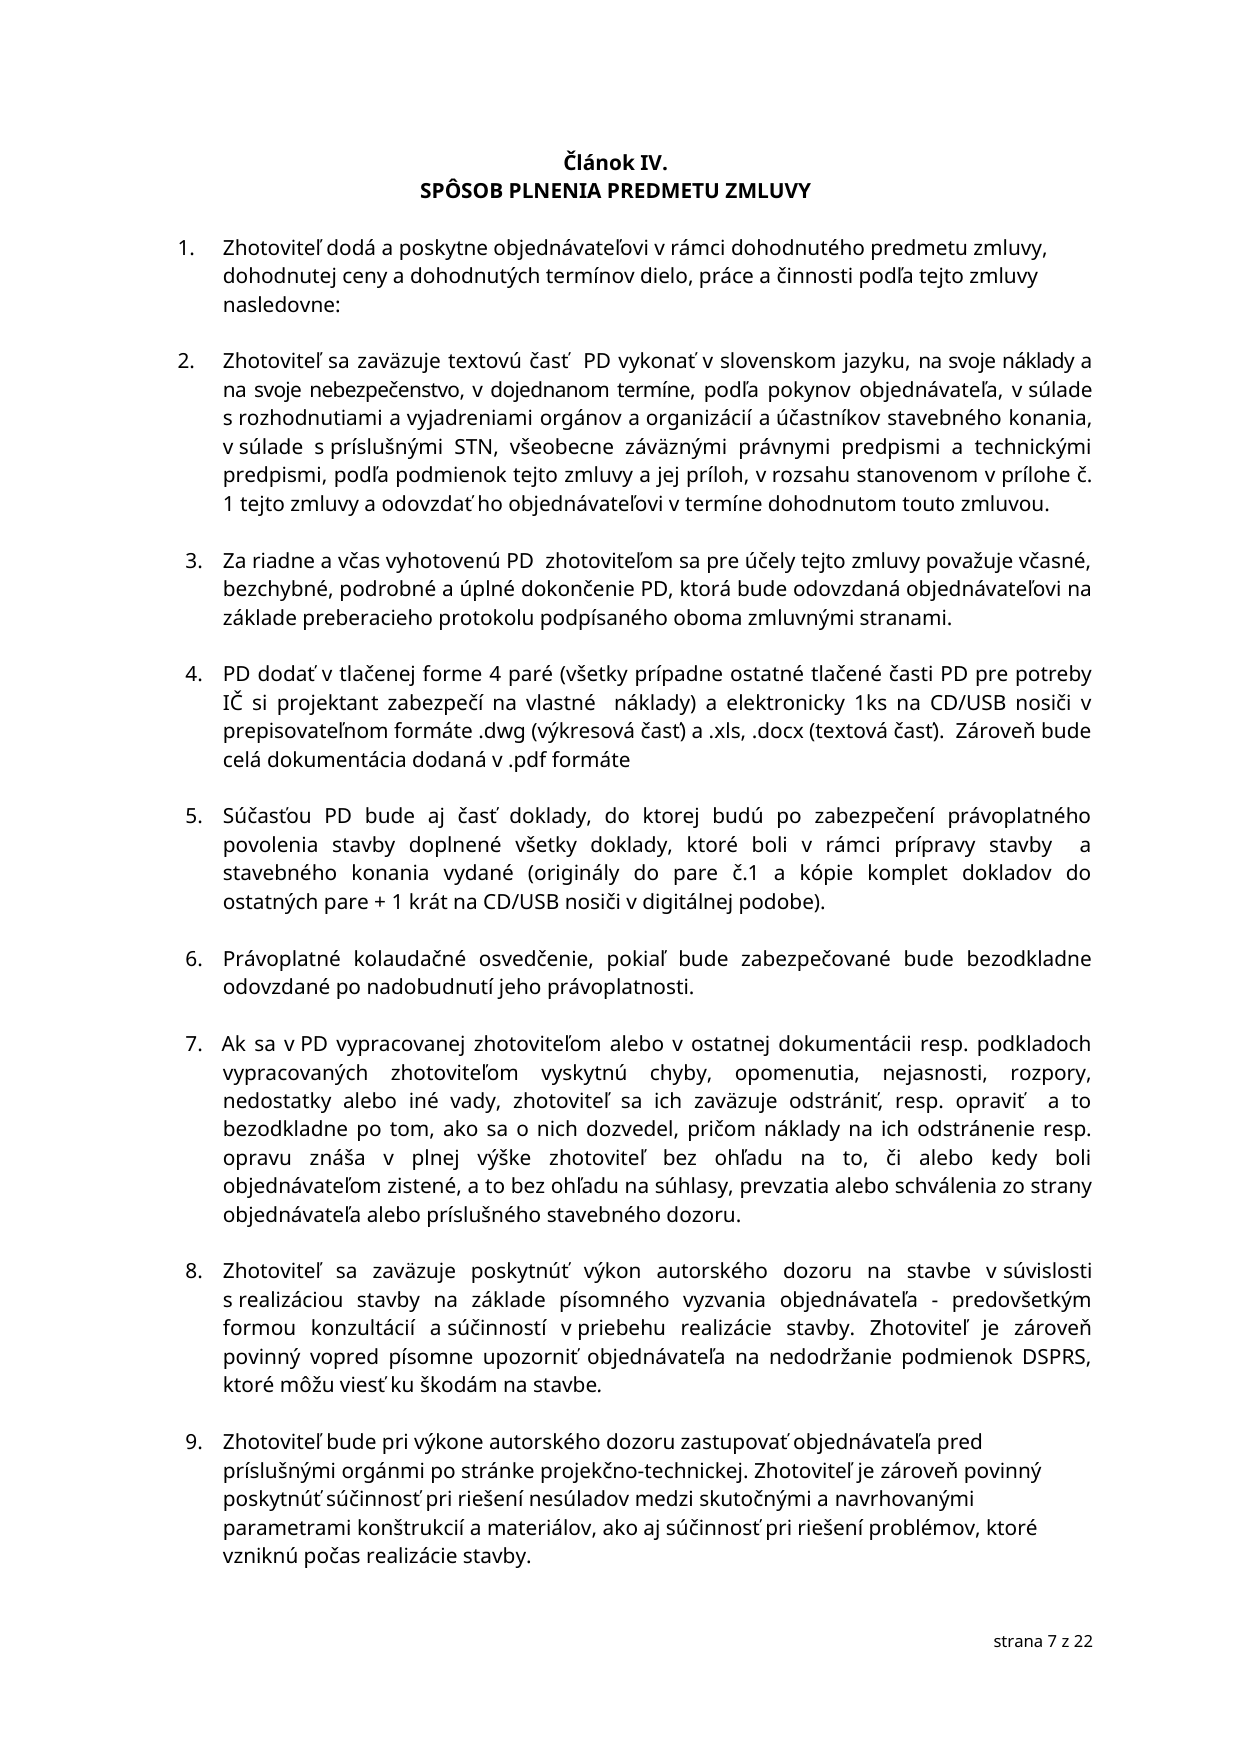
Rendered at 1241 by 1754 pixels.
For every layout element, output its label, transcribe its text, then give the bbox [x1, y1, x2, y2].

text SPÔSOB PLNENIA PREDMETU ZMLUVY [162, 176, 1069, 204]
list Súčasťou PD bude aj časť doklady, do ktorej budú po zabezpečení právoplatného povolenia stavby doplnené všetky doklady, ktoré boli v rámci prípravy stavby a stavebného konania vydané (originály do pare č.1 a kópie komplet dokladov do ostatných pare + 1 krát na CD/USB nosiči v digitálnej podobe). [185, 802, 1093, 915]
list Právoplatné kolaudačné osvedčenie, pokiaľ bude zabezpečované bude bezodkladne odovzdané po nadobudnutí jeho právoplatnosti. [185, 944, 1093, 1001]
list PD dodať v tlačenej forme 4 paré (všetky prípadne ostatné tlačené časti PD pre potreby IČ si projektant zabezpečí na vlastné náklady) a elektronicky 1ks na CD/USB nosiči v prepisovateľnom formáte .dwg (výkresová časť) a .xls, .docx (textová časť). Zároveň bude celá dokumentácia dodaná v .pdf formáte [185, 659, 1093, 773]
list Ak sa v PD vypracovanej zhotoviteľom alebo v ostatnej dokumentácii resp. podkladoch vypracovaných zhotoviteľom vyskytnú chyby, opomenutia, nejasnosti, rozpory, nedostatky alebo iné vady, zhotoviteľ sa ich zaväzuje odstrániť, resp. opraviť a to bezodkladne po tom, ako sa o nich dozvedel, pričom náklady na ich odstránenie resp. opravu znáša v plnej výške zhotoviteľ bez ohľadu na to, či alebo kedy boli objednávateľom zistené, a to bez ohľadu na súhlasy, prevzatia alebo schválenia zo strany objednávateľa alebo príslušného stavebného dozoru. [185, 1029, 1093, 1228]
list Zhotoviteľ bude pri výkone autorského dozoru zastupovať objednávateľa pred príslušnými orgánmi po stránke projekčno-technickej. Zhotoviteľ je zároveň povinný poskytnúť súčinnosť pri riešení nesúladov medzi skutočnými a navrhovanými parametrami konštrukcií a materiálov, ako aj súčinnosť pri riešení problémov, ktoré vzniknú počas realizácie stavby. [185, 1427, 1093, 1569]
text Článok IV. [162, 148, 1069, 176]
list Zhotoviteľ sa zaväzuje poskytnúť výkon autorského dozoru na stavbe v súvislosti s realizáciou stavby na základe písomného vyzvania objednávateľa - predovšetkým formou konzultácií a súčinností v priebehu realizácie stavby. Zhotoviteľ je zároveň povinný vopred písomne upozorniť objednávateľa na nedodržanie podmienok DSPRS, ktoré môžu viesť ku škodám na stavbe. [185, 1257, 1093, 1399]
list Zhotoviteľ sa zaväzuje textovú časť PD vykonať v slovenskom jazyku, na svoje náklady a na svoje nebezpečenstvo, v dojednanom termíne, podľa pokynov objednávateľa, v súlade s rozhodnutiami a vyjadreniami orgánov a organizácií a účastníkov stavebného konania, v súlade s príslušnými STN, všeobecne záväznými právnymi predpismi a technickými predpismi, podľa podmienok tejto zmluvy a jej príloh, v rozsahu stanovenom v prílohe č. 1 tejto zmluvy a odovzdať ho objednávateľovi v termíne dohodnutom touto zmluvou. [177, 347, 1093, 517]
list Zhotoviteľ dodá a poskytne objednávateľovi v rámci dohodnutého predmetu zmluvy, dohodnutej ceny a dohodnutých termínov dielo, práce a činnosti podľa tejto zmluvy nasledovne: [177, 233, 1093, 318]
list Za riadne a včas vyhotovenú PD zhotoviteľom sa pre účely tejto zmluvy považuje včasné, bezchybné, podrobné a úplné dokončenie PD, ktorá bude odovzdaná objednávateľovi na základe preberacieho protokolu podpísaného oboma zmluvnými stranami. [185, 546, 1093, 631]
